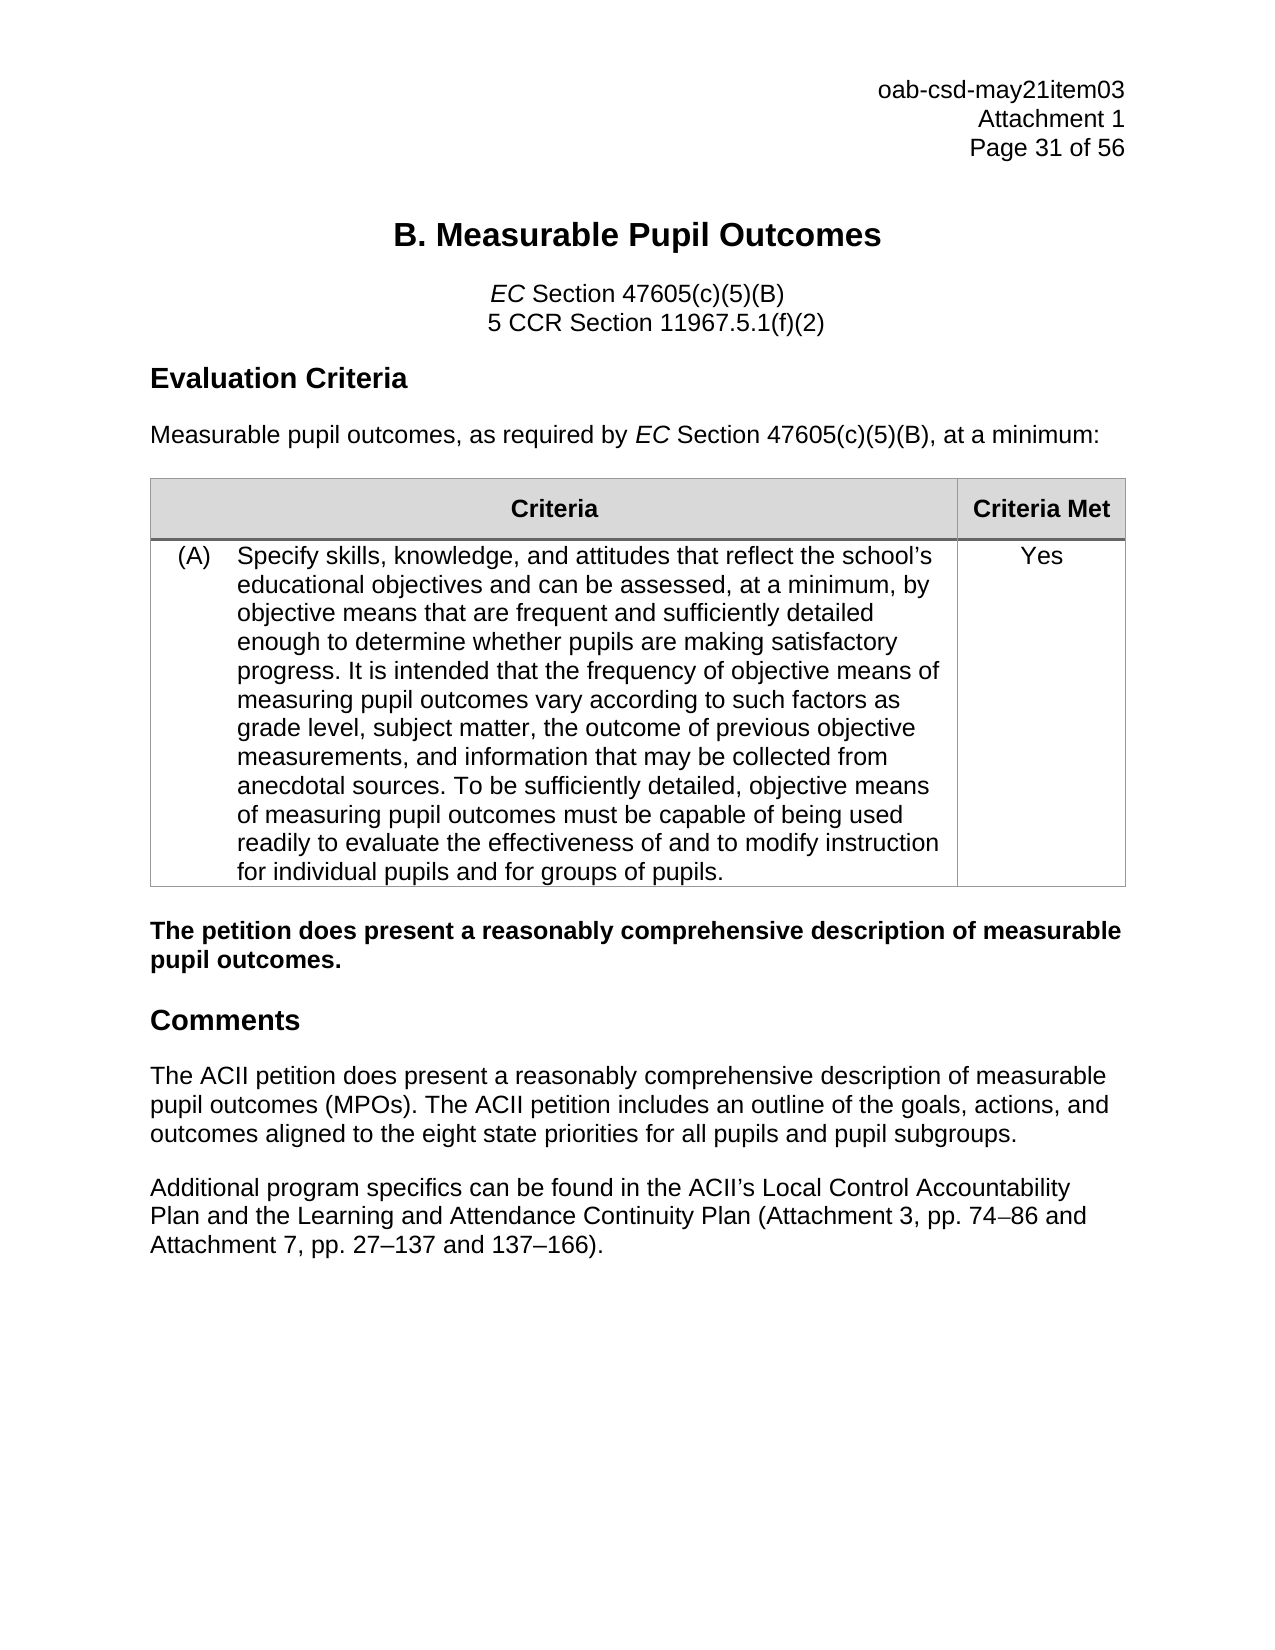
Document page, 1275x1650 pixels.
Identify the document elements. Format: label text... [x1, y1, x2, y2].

text Measurable pupil outcomes, as required by EC Section 47605(c)(5)(B), at a minimum: [150, 420, 1125, 449]
text EC Section 47605(c)(5)(B) [150, 279, 1125, 308]
subtitle Evaluation Criteria [150, 361, 1125, 395]
text The petition does present a reasonably comprehensive description of measurable pupil outcomes. [150, 916, 1125, 974]
table_header Criteria [151, 479, 957, 538]
text The ACII petition does present a reasonably comprehensive description of measurable pupil outcomes (MPOs). The ACII petition includes an outline of the goals, actions, and outcomes aligned to the eight state priorities for all pupils and pupil subgroups. [150, 1061, 1125, 1148]
table_cell Specify skills, knowledge, and attitudes that reflect the school’s educational objectives and can be assessed, at a minimum, by objective means that are frequent and sufficiently detailed enough to determine whether pupils are making satisfactory progress. It is intended that the frequency of objective means of measuring pupil outcomes vary according to such factors as grade level, subject matter, the outcome of previous objective measurements, and information that may be collected from anecdotal sources. To be sufficiently detailed, objective means of measuring pupil outcomes must be capable of being used readily to evaluate the effectiveness of and to modify instruction for individual pupils and for groups of pupils. [151, 541, 957, 886]
text 5 CCR Section 11967.5.1(f)(2) [187, 308, 1125, 336]
table_header Criteria Met [958, 479, 1125, 538]
subtitle Comments [150, 1003, 1125, 1036]
text Additional program specifics can be found in the ACII’s Local Control Accountability Plan and the Learning and Attendance Continuity Plan (Attachment 3, pp. 74–86 and Attachment 7, pp. 27–137 and 137–166). [150, 1173, 1125, 1259]
table_cell Yes [958, 541, 1125, 886]
subtitle B. Measurable Pupil Outcomes [150, 215, 1125, 254]
